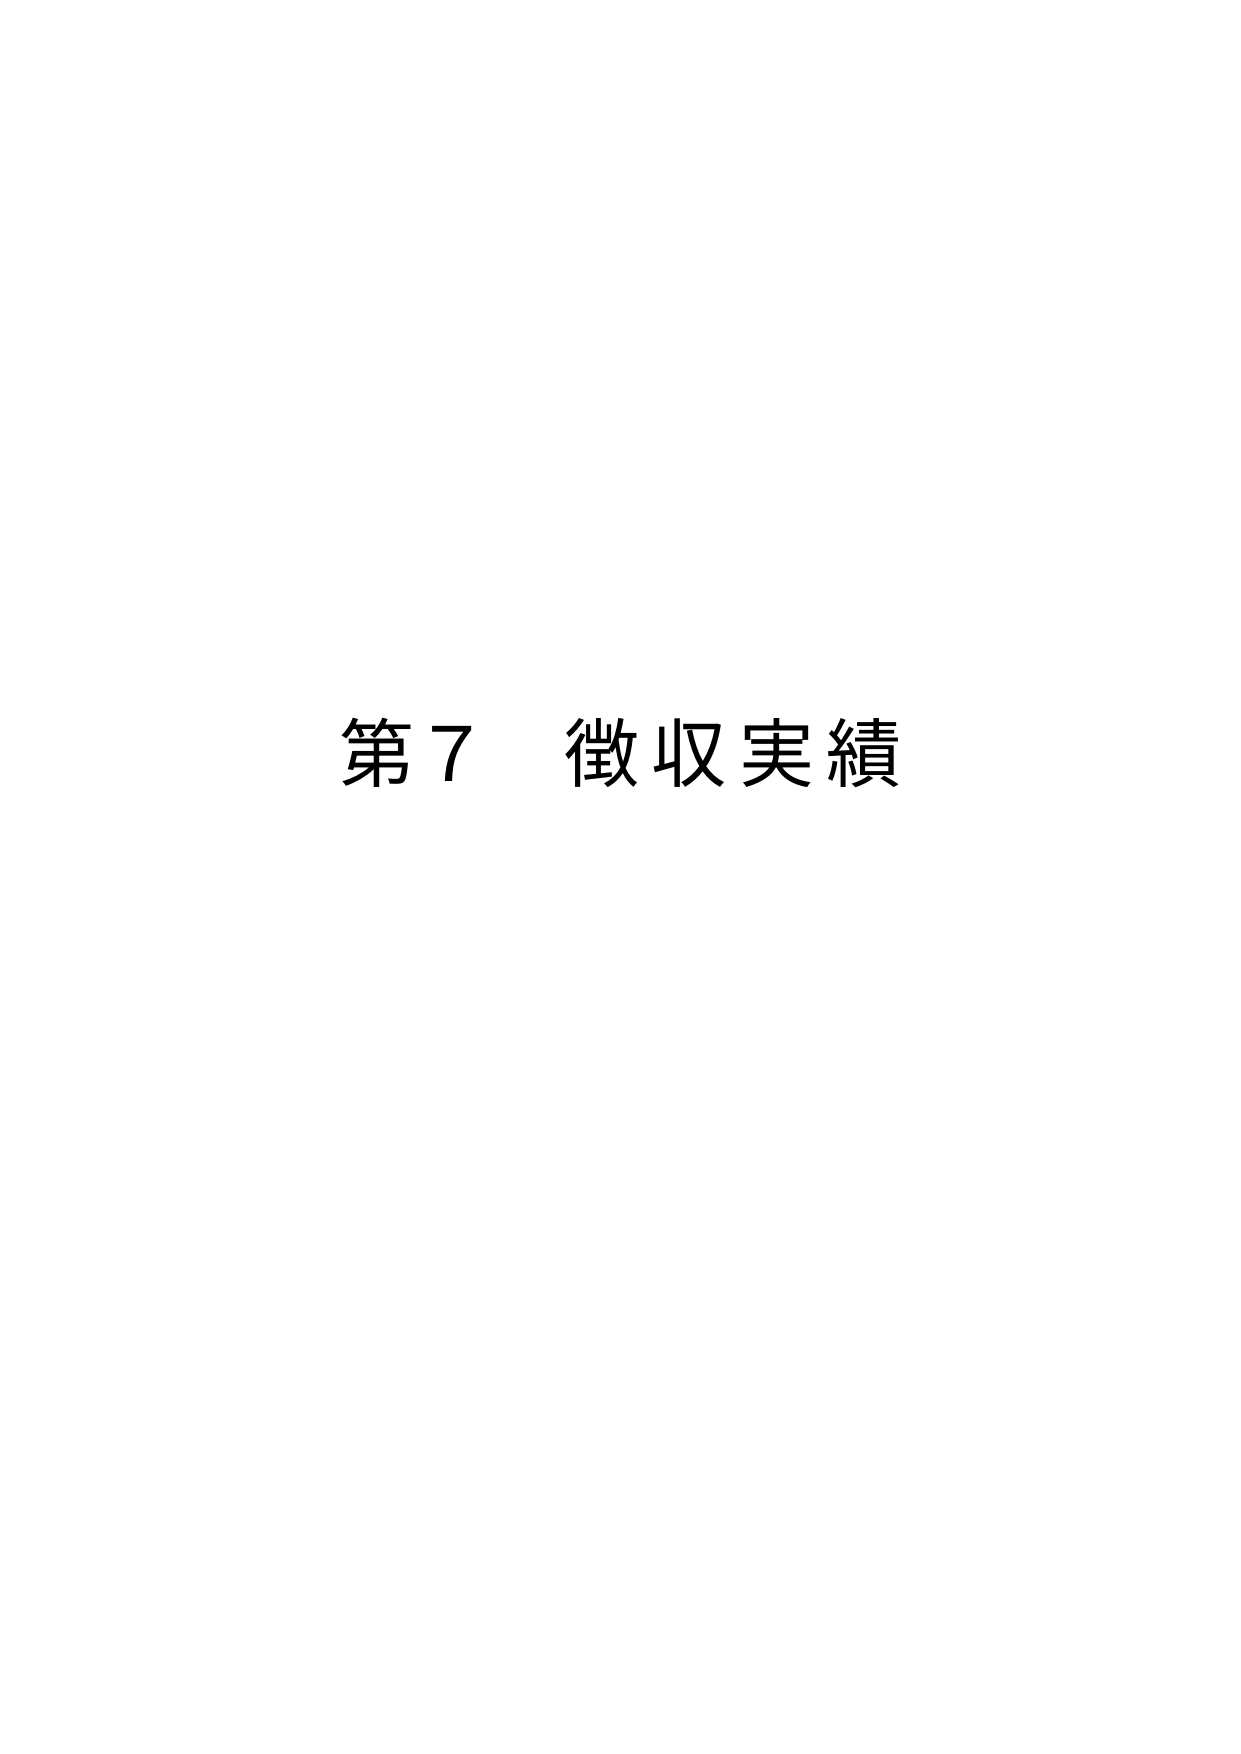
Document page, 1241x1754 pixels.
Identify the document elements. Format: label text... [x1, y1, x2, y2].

subtitle 第７ 徴収実績 [155, 694, 1085, 803]
